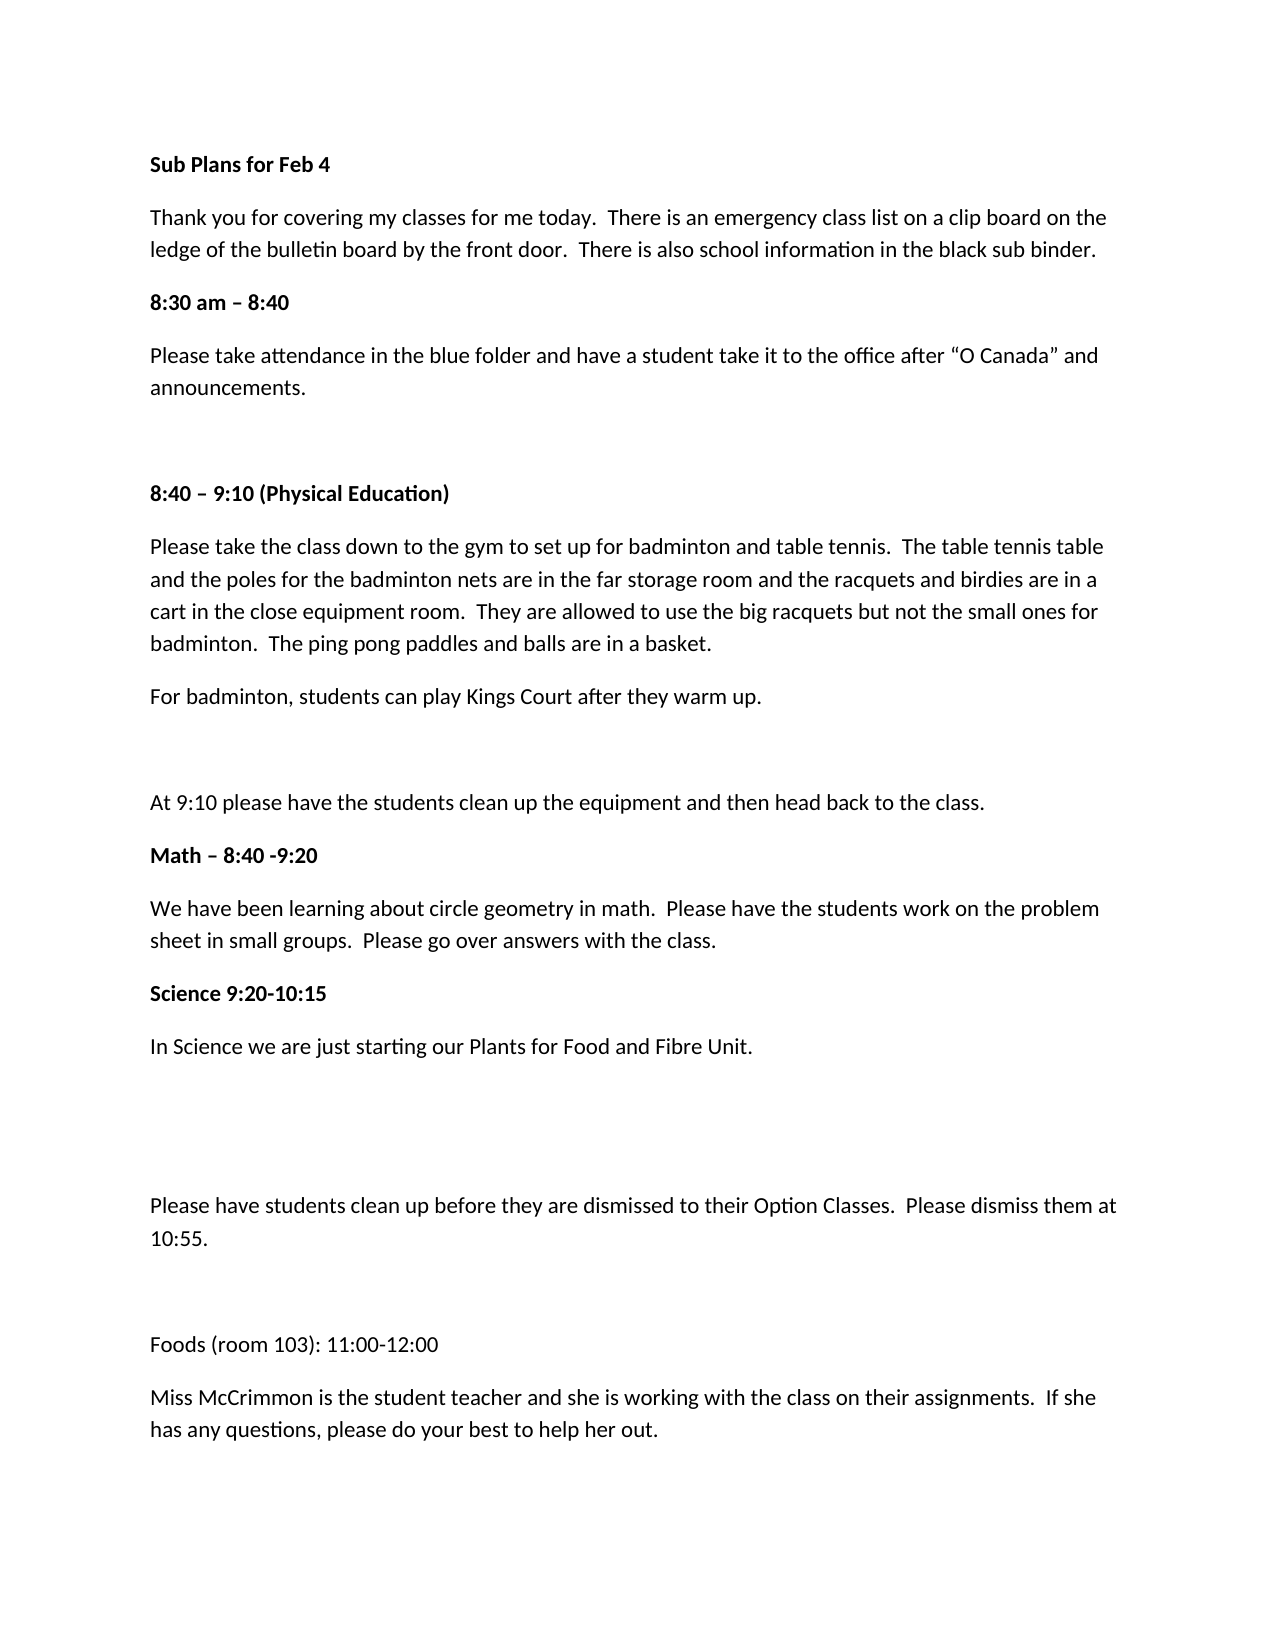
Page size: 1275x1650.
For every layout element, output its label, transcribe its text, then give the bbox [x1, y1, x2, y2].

text Foods (room 103): 11:00-12:00 [150, 1330, 1125, 1358]
text We have been learning about circle geometry in math. Please have the students work on the problem sheet in small groups. Please go over answers with the class. [150, 894, 1125, 954]
text Thank you for covering my classes for me today. There is an emergency class list on a clip board on the ledge of the bulletin board by the front door. There is also school information in the black sub binder. [150, 203, 1125, 263]
text Science 9:20-10:15 [150, 979, 1125, 1007]
text At 9:10 please have the students clean up the equipment and then head back to the class. [150, 788, 1125, 816]
text 8:30 am – 8:40 [150, 288, 1125, 316]
text Sub Plans for Feb 4 [150, 150, 1125, 178]
text Miss McCrimmon is the student teacher and she is working with the class on their assignments. If she has any questions, please do your best to help her out. [150, 1383, 1125, 1443]
text In Science we are just starting our Plants for Food and Fibre Unit. [150, 1032, 1125, 1060]
text Please take attendance in the blue folder and have a student take it to the office after “O Canada” and announcements. [150, 341, 1125, 401]
text Please take the class down to the gym to set up for badminton and table tennis. The table tennis table and the poles for the badminton nets are in the far storage room and the racquets and birdies are in a cart in the close equipment room. They are allowed to use the big racquets but not the small ones for badminton. The ping pong paddles and balls are in a basket. [150, 532, 1125, 657]
text For badminton, students can play Kings Court after they warm up. [150, 682, 1125, 710]
text 8:40 – 9:10 (Physical Education) [150, 479, 1125, 507]
text Please have students clean up before they are dismissed to their Option Classes. Please dismiss them at 10:55. [150, 1191, 1125, 1252]
text Math – 8:40 -9:20 [150, 841, 1125, 869]
